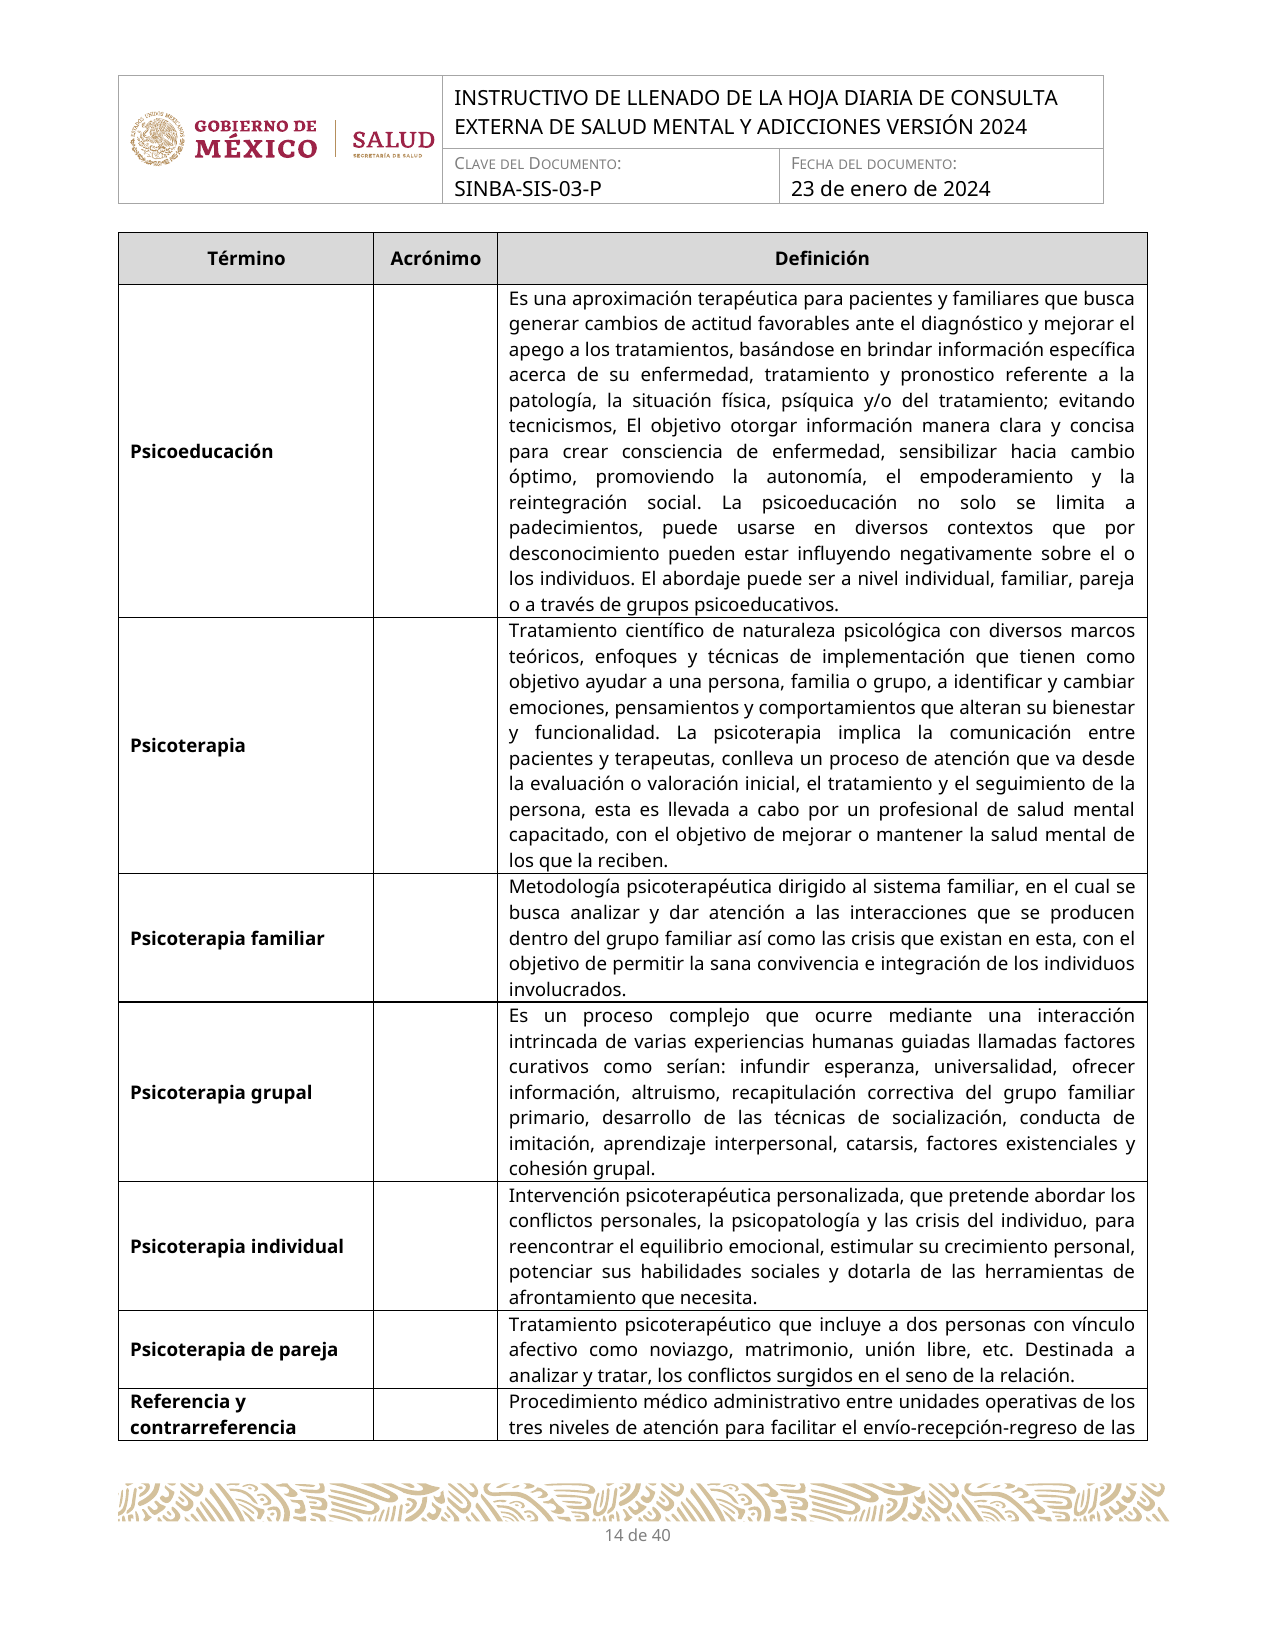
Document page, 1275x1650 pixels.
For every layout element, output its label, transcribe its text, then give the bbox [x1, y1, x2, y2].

table_cell [374, 874, 497, 1001]
table_cell Psicoterapia [119, 618, 373, 873]
table_cell Psicoterapia de pareja [119, 1311, 373, 1387]
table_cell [498, 1389, 1147, 1439]
table_cell [374, 1182, 497, 1310]
table_cell Metodología psicoterapéutica dirigido al sistema familiar, en el cual se busca analizar y dar atención a las interacciones que se producen dentro del grupo familiar así como las crisis que existan en esta, con el objetivo de permitir la sana convivencia e integración de los individuos involucrados. [498, 874, 1147, 1001]
table_cell Psicoeducación [119, 285, 373, 617]
table_cell Tratamiento científico de naturaleza psicológica con diversos marcos teóricos, enfoques y técnicas de implementación que tienen como objetivo ayudar a una persona, familia o grupo, a identificar y cambiar emociones, pensamientos y comportamientos que alteran su bienestar y funcionalidad. La psicoterapia implica la comunicación entre pacientes y terapeutas, conlleva un proceso de atención que va desde la evaluación o valoración inicial, el tratamiento y el seguimiento de la persona, esta es llevada a cabo por un profesional de salud mental capacitado, con el objetivo de mejorar o mantener la salud mental de los que la reciben. [498, 618, 1147, 873]
table_header Definición [498, 233, 1147, 284]
table_cell Es un proceso complejo que ocurre mediante una interacción intrincada de varias experiencias humanas guiadas llamadas factores curativos como serían: infundir esperanza, universalidad, ofrecer información, altruismo, recapitulación correctiva del grupo familiar primario, desarrollo de las técnicas de socialización, conducta de imitación, aprendizaje interpersonal, catarsis, factores existenciales y cohesión grupal. [498, 1003, 1147, 1181]
table_cell Psicoterapia familiar [119, 874, 373, 1001]
table_cell Psicoterapia grupal [119, 1003, 373, 1181]
table_cell [374, 1003, 497, 1181]
table_cell Intervención psicoterapéutica personalizada, que pretende abordar los conflictos personales, la psicopatología y las crisis del individuo, para reencontrar el equilibrio emocional, estimular su crecimiento personal, potenciar sus habilidades sociales y dotarla de las herramientas de afrontamiento que necesita. [498, 1182, 1147, 1310]
table_cell [374, 1389, 497, 1439]
table_cell [374, 1311, 497, 1387]
table_cell Es una aproximación terapéutica para pacientes y familiares que busca generar cambios de actitud favorables ante el diagnóstico y mejorar el apego a los tratamientos, basándose en brindar información específica acerca de su enfermedad, tratamiento y pronostico referente a la patología, la situación física, psíquica y/o del tratamiento; evitando tecnicismos, El objetivo otorgar información manera clara y concisa para crear consciencia de enfermedad, sensibilizar hacia cambio óptimo, promoviendo la autonomía, el empoderamiento y la reintegración social. La psicoeducación no solo se limita a padecimientos, puede usarse en diversos contextos que por desconocimiento pueden estar influyendo negativamente sobre el o los individuos. El abordaje puede ser a nivel individual, familiar, pareja o a través de grupos psicoeducativos. [498, 285, 1147, 617]
table_cell [374, 285, 497, 617]
table_header Acrónimo [374, 233, 497, 284]
table_cell [374, 618, 497, 873]
table_cell Referencia y contrarreferencia [119, 1389, 373, 1439]
table_cell Tratamiento psicoterapéutico que incluye a dos personas con vínculo afectivo como noviazgo, matrimonio, unión libre, etc. Destinada a analizar y tratar, los conflictos surgidos en el seno de la relación. [498, 1311, 1147, 1387]
table_cell Psicoterapia individual [119, 1182, 373, 1310]
table_header Término [119, 233, 373, 284]
